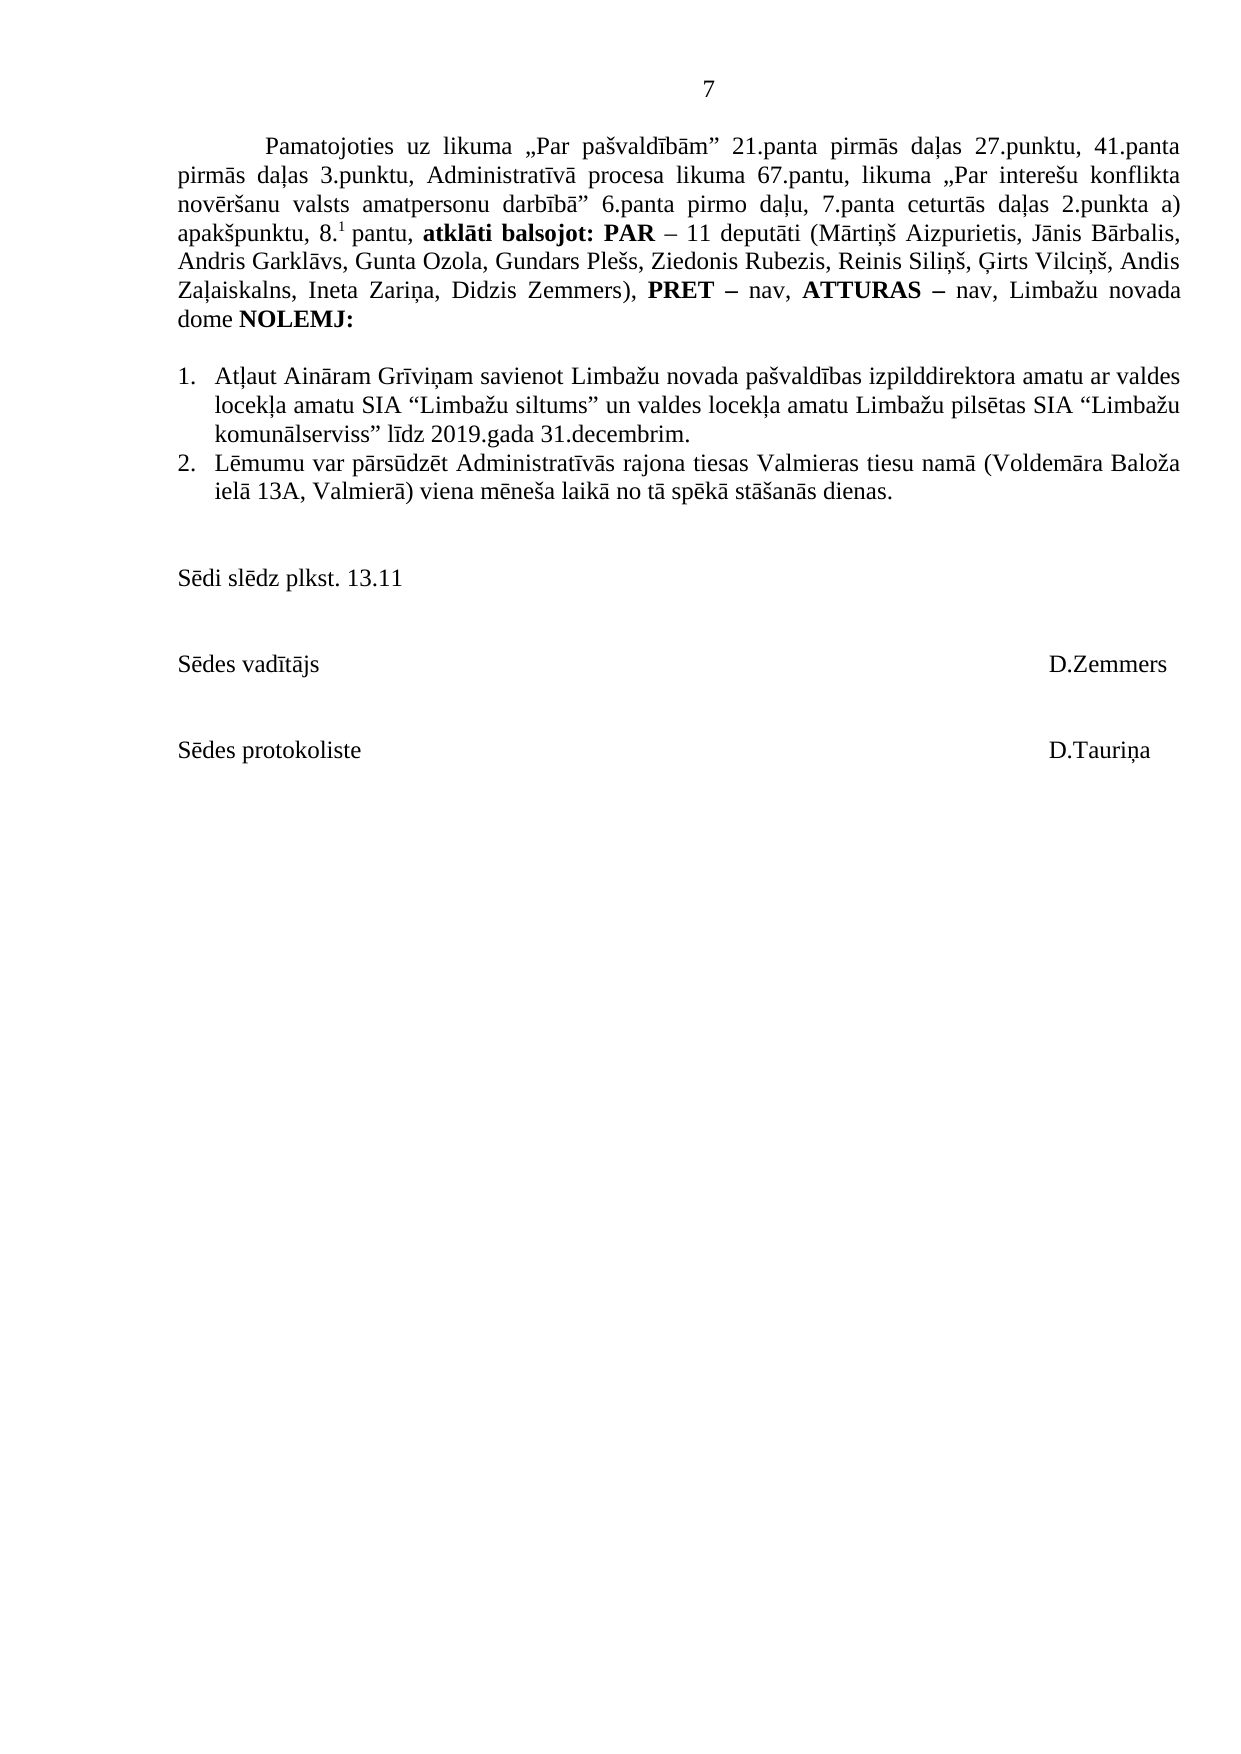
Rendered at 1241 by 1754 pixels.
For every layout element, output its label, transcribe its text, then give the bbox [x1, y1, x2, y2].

list Lēmumu var pārsūdzēt Administratīvās rajona tiesas Valmieras tiesu namā (Voldemāra Baloža ielā 13A, Valmierā) viena mēneša laikā no tā spēkā stāšanās dienas. [177, 448, 1181, 505]
text Sēdes protokoliste D.Tauriņa [177, 735, 1181, 764]
text Sēdi slēdz plkst. 13.11 [177, 563, 1181, 591]
text Pamatojoties uz likuma „Par pašvaldībām” 21.panta pirmās daļas 27.punktu, 41.panta pirmās daļas 3.punktu, Administratīvā procesa likuma 67.pantu, likuma „Par interešu konflikta novēršanu valsts amatpersonu darbībā” 6.panta pirmo daļu, 7.panta ceturtās daļas 2.punkta a) apakšpunktu, 8.1 pantu, atklāti balsojot: PAR – 11 deputāti (Mārtiņš Aizpurietis, Jānis Bārbalis, Andris Garklāvs, Gunta Ozola, Gundars Plešs, Ziedonis Rubezis, Reinis Siliņš, Ģirts Vilciņš, Andis Zaļaiskalns, Ineta Zariņa, Didzis Zemmers), PRET – nav, ATTURAS – nav, Limbažu novada dome NOLEMJ: [177, 131, 1181, 333]
list Atļaut Aināram Grīviņam savienot Limbažu novada pašvaldības izpilddirektora amatu ar valdes locekļa amatu SIA “Limbažu siltums” un valdes locekļa amatu Limbažu pilsētas SIA “Limbažu komunālserviss” līdz 2019.gada 31.decembrim. [177, 361, 1181, 448]
text Sēdes vadītājs D.Zemmers [177, 649, 1181, 678]
